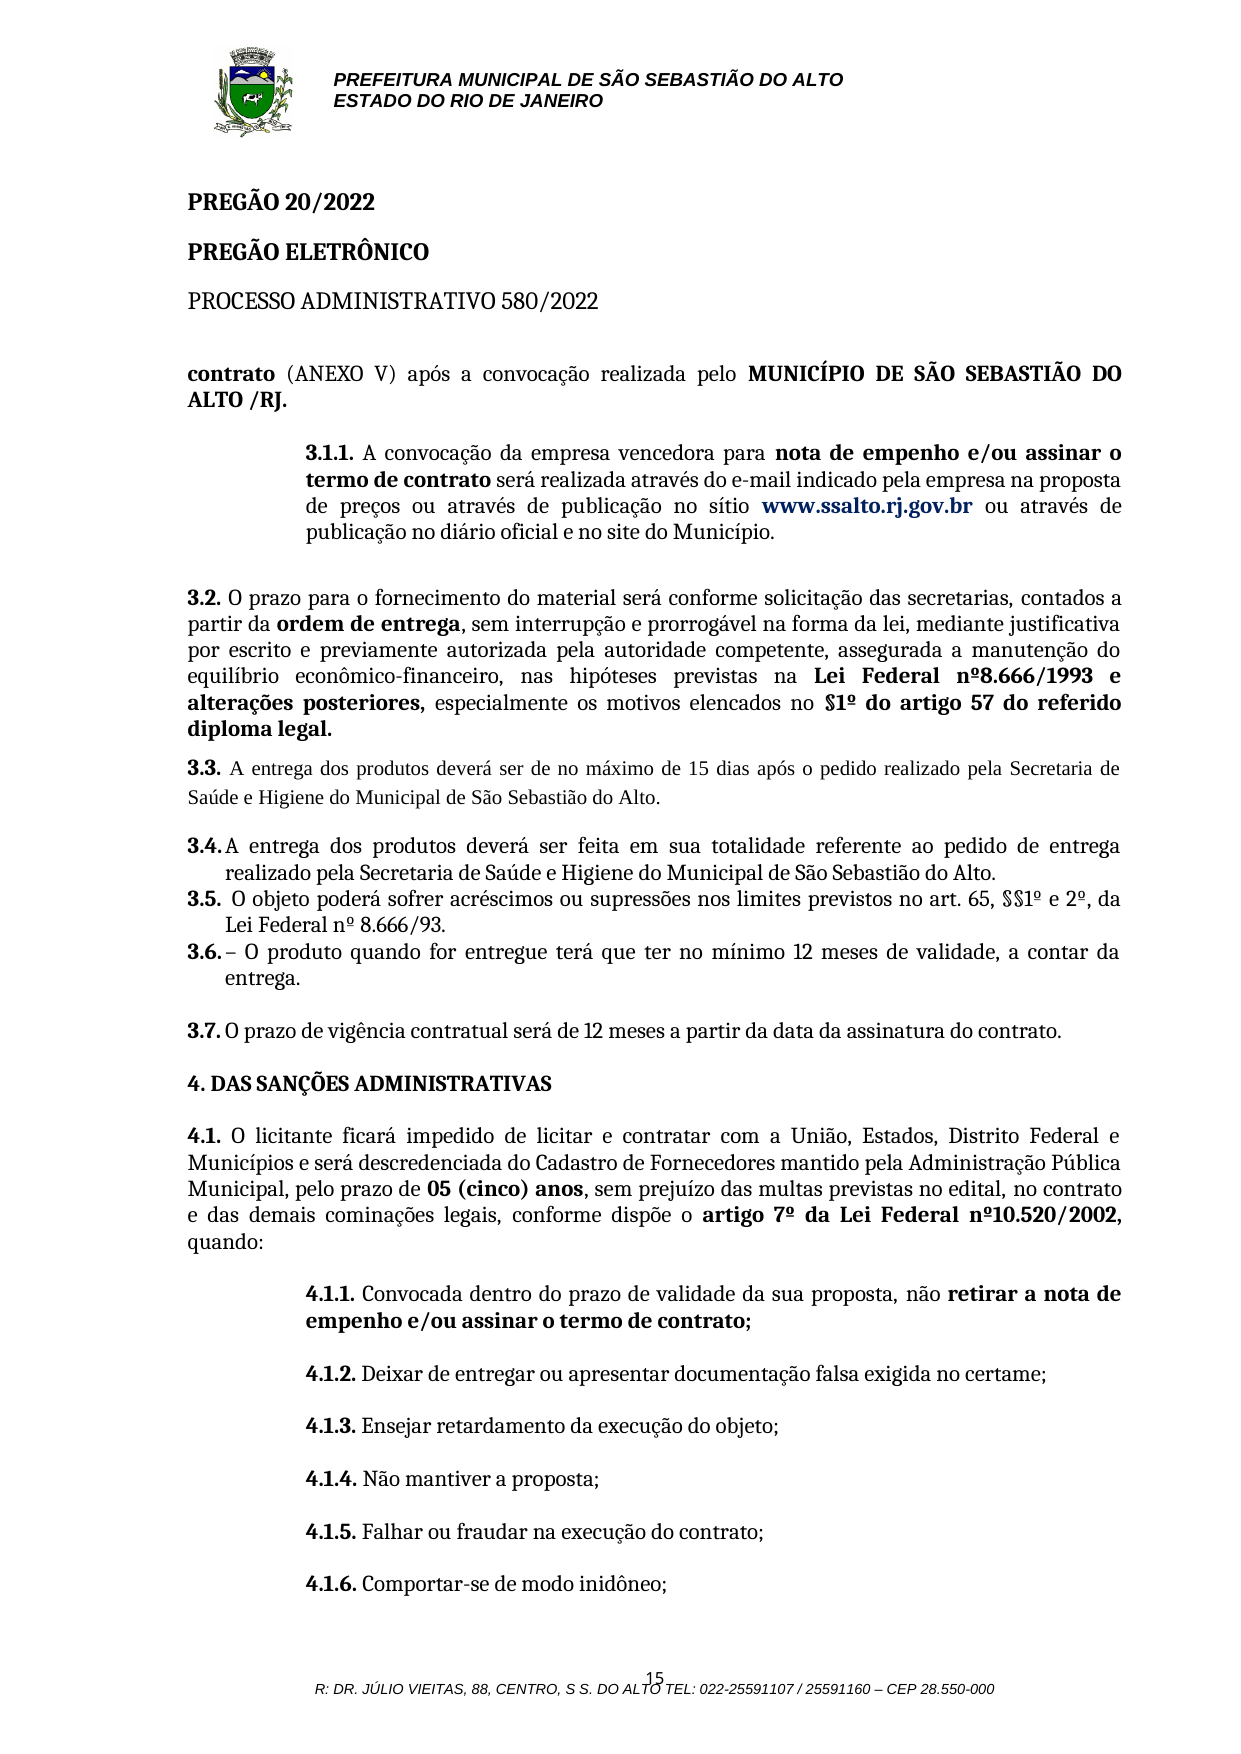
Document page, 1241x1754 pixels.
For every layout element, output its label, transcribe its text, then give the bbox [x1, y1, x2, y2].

text 4.1.5. Falhar ou fraudar na execução do contrato; [306, 1518, 1122, 1545]
text 3.2. O prazo para o fornecimento do material será conforme solicitação das secretarias, contados a partir da ordem de entrega, sem interrupção e prorrogável na forma da lei, mediante justificativa por escrito e previamente autorizada pela autoridade competente, assegurada a manutenção do equilíbrio econômico-financeiro, nas hipóteses previstas na Lei Federal nº8.666/1993 e alterações posteriores, especialmente os motivos elencados no §1º do artigo 57 do referido diploma legal. [187, 584, 1122, 742]
list A entrega dos produtos deverá ser feita em sua totalidade referente ao pedido de entrega realizado pela Secretaria de Saúde e Higiene do Municipal de São Sebastião do Alto. [187, 833, 1122, 886]
list O prazo de vigência contratual será de 12 meses a partir da data da assinatura do contrato. [187, 1018, 1122, 1044]
text 3.3. A entrega dos produtos deverá ser de no máximo de 15 dias após o pedido realizado pela Secretaria de Saúde e Higiene do Municipal de São Sebastião do Alto. [187, 755, 1122, 809]
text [187, 361, 1122, 414]
text 4.1.4. Não mantiver a proposta; [306, 1466, 1122, 1492]
text 4. DAS SANÇÕES ADMINISTRATIVAS [187, 1070, 1122, 1097]
text 4.1.3. Ensejar retardamento da execução do objeto; [306, 1413, 1122, 1439]
text 4.1.2. Deixar de entregar ou apresentar documentação falsa exigida no certame; [306, 1360, 1122, 1387]
list – O produto quando for entregue terá que ter no mínimo 12 meses de validade, a contar da entrega. [187, 939, 1122, 991]
text 4.1.1. Convocada dentro do prazo de validade da sua proposta, não retirar a nota de empenho e/ou assinar o termo de contrato; [306, 1281, 1122, 1334]
picture [213, 44, 294, 139]
text 3.1.1. A convocação da empresa vencedora para nota de empenho e/ou assinar o termo de contrato será realizada através do e-mail indicado pela empresa na proposta de preços ou através de publicação no sítio www.ssalto.rj.gov.br ou através de publicação no diário oficial e no site do Município. [306, 440, 1122, 545]
list O objeto poderá sofrer acréscimos ou supressões nos limites previstos no art. 65, §§1º e 2º, da Lei Federal nº 8.666/93. [187, 886, 1122, 939]
text 4.1.6. Comportar-se de modo inidôneo; [306, 1571, 1122, 1597]
text 4.1. O licitante ficará impedido de licitar e contratar com a União, Estados, Distrito Federal e Municípios e será descredenciada do Cadastro de Fornecedores mantido pela Administração Pública Municipal, pelo prazo de 05 (cinco) anos, sem prejuízo das multas previstas no edital, no contrato e das demais cominações legais, conforme dispõe o artigo 7º da Lei Federal nº10.520/2002, quando: [187, 1123, 1122, 1255]
